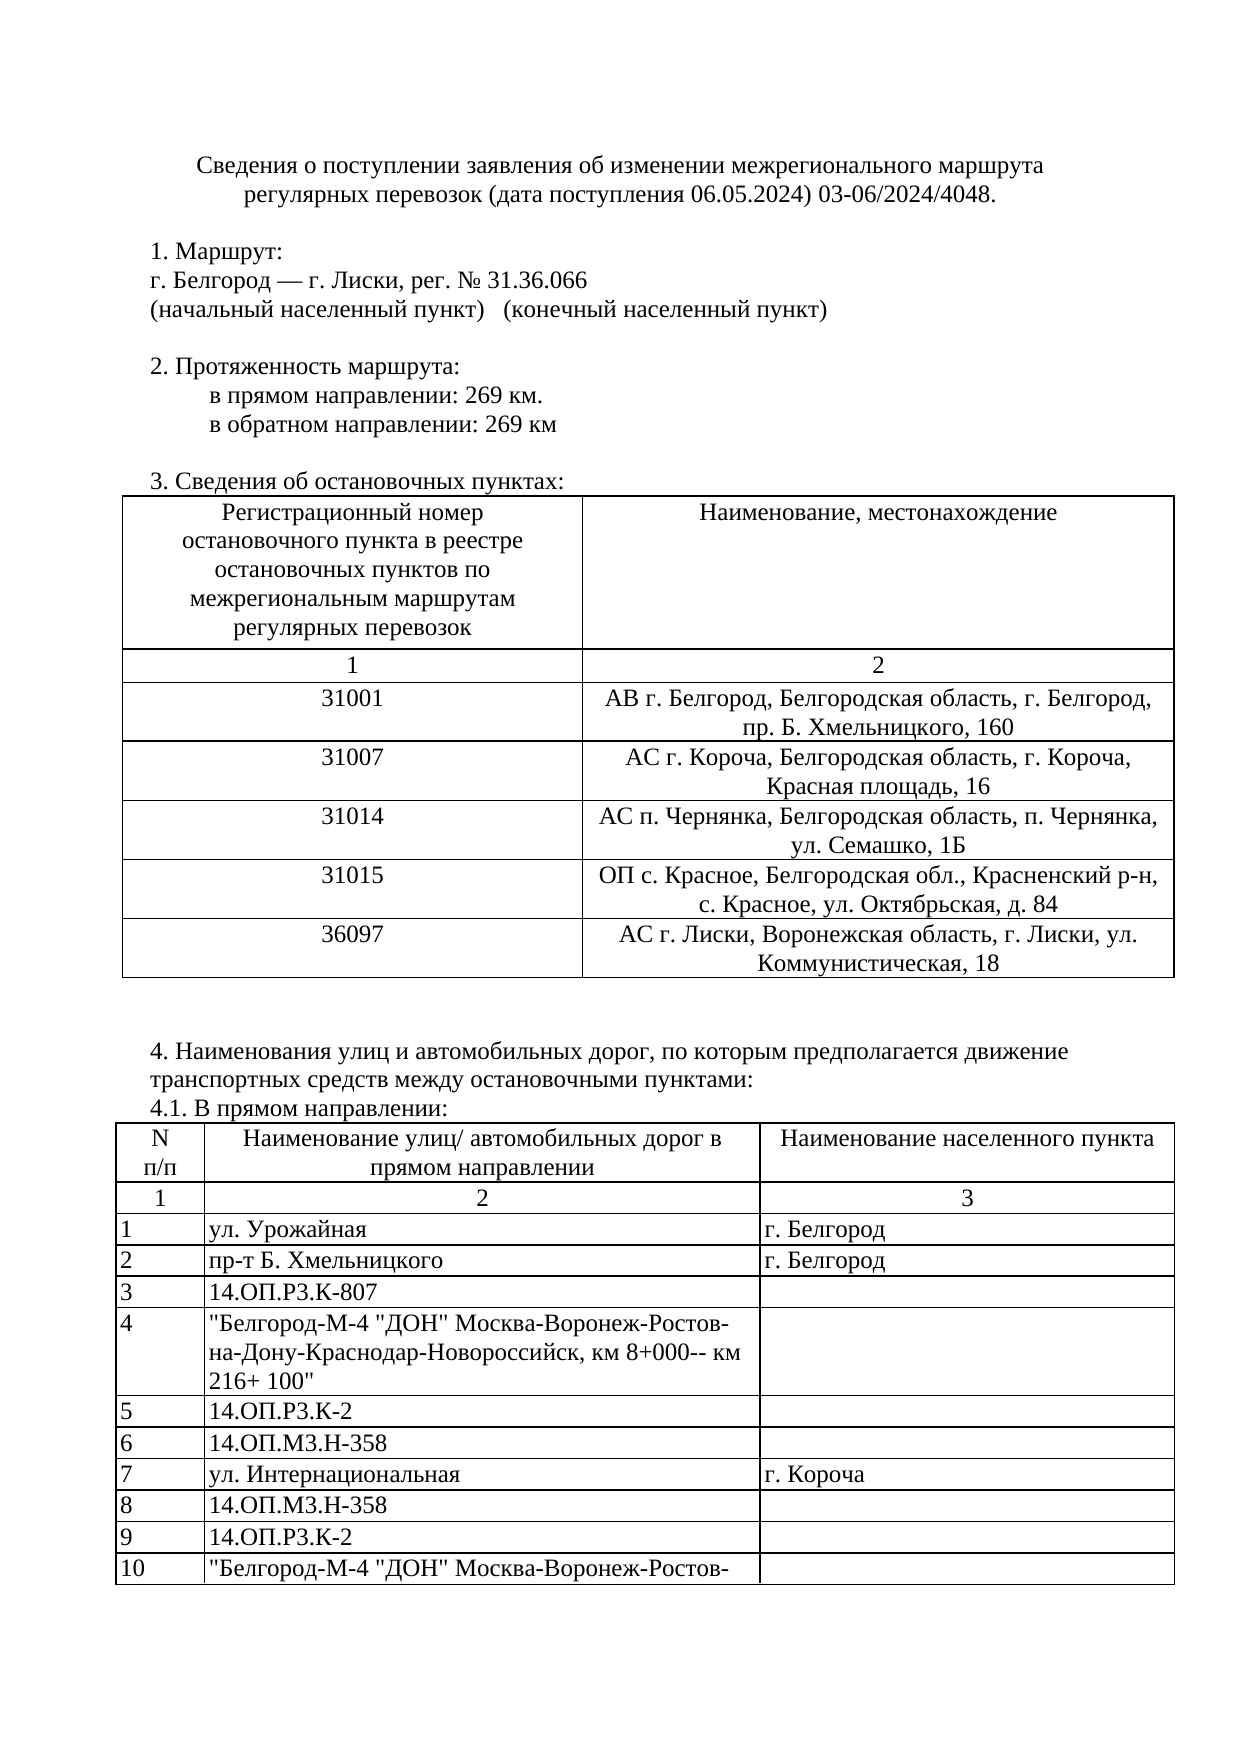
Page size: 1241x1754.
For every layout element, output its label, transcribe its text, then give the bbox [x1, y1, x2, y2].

table_cell [761, 1554, 1174, 1583]
table_cell ул. Интернациональная [205, 1459, 759, 1489]
table_cell 31001 [123, 683, 582, 740]
table_cell 6 [117, 1428, 204, 1458]
table_cell [761, 1522, 1174, 1552]
text 4.1. В прямом направлении: [150, 1093, 1090, 1122]
table_cell 1 [117, 1183, 204, 1212]
text 1. Маршрут: [150, 236, 1090, 265]
table_header N п/п [117, 1124, 204, 1181]
table_cell 36097 [123, 919, 582, 977]
table_cell 2 [117, 1246, 204, 1275]
table_cell АС г. Лиски, Воронежская область, г. Лиски, ул. Коммунистическая, 18 [583, 919, 1173, 977]
table_cell г. Белгород [761, 1214, 1174, 1244]
table_cell 5 [117, 1396, 204, 1426]
table_cell АС п. Чернянка, Белгородская область, п. Чернянка, ул. Семашко, 1Б [583, 801, 1173, 858]
text 3. Сведения об остановочных пунктах: [150, 466, 1090, 495]
table_header Наименование населенного пункта [761, 1124, 1174, 1181]
table_cell 31014 [123, 801, 582, 858]
table_cell г. Белгород [761, 1246, 1174, 1275]
table_cell 31015 [123, 860, 582, 918]
table_cell 14.ОП.М3.Н-358 [205, 1428, 759, 1458]
table_cell 1 [117, 1214, 204, 1244]
table_cell "Белгород-М-4 "ДОН" Москва-Воронеж-Ростов-на-Дону-Краснодар-Новороссийск, км 8+000-- км 216+ 100" [205, 1308, 759, 1395]
table_cell 7 [117, 1459, 204, 1489]
table_cell 8 [117, 1491, 204, 1521]
text г. Белгород — г. Лиски, рег. № 31.36.066 [150, 265, 1090, 294]
table_cell 14.ОП.Р3.К-2 [205, 1396, 759, 1426]
table_cell 14.ОП.М3.Н-358 [205, 1491, 759, 1521]
table_cell АВ г. Белгород, Белгородская область, г. Белгород, пр. Б. Хмельницкого, 160 [583, 683, 1173, 740]
table_cell ОП с. Красное, Белгородская обл., Красненский р-н, с. Красное, ул. Октябрьская, д. 84 [583, 860, 1173, 918]
table_cell 4 [117, 1308, 204, 1395]
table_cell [205, 1554, 759, 1583]
table_header Наименование, местонахождение [583, 497, 1173, 648]
text 4. Наименования улиц и автомобильных дорог, по которым предполагается движение транспортных средств между остановочными пунктами: [150, 1036, 1090, 1093]
table_header Наименование улиц/ автомобильных дорог в прямом направлении [205, 1124, 759, 1181]
text Сведения о поступлении заявления об изменении межрегионального маршрута регулярных перевозок (дата поступления 06.05.2024) 03-06/2024/4048. [150, 150, 1090, 207]
table_cell [761, 1428, 1174, 1458]
table_cell 1 [123, 650, 582, 681]
table_cell [761, 1396, 1174, 1426]
table_cell ул. Урожайная [205, 1214, 759, 1244]
table_cell 3 [761, 1183, 1174, 1212]
table_cell 2 [205, 1183, 759, 1212]
table_cell г. Короча [761, 1459, 1174, 1489]
text 2. Протяженность маршрута: [150, 351, 1090, 380]
table_cell 9 [117, 1522, 204, 1552]
text в обратном направлении: 269 км [150, 409, 1090, 437]
table_cell 10 [117, 1554, 204, 1583]
text (начальный населенный пункт) (конечный населенный пункт) [150, 294, 1090, 322]
table_cell 31007 [123, 742, 582, 799]
table_cell 3 [117, 1277, 204, 1307]
table_cell [761, 1491, 1174, 1521]
text в прямом направлении: 269 км. [150, 380, 1090, 409]
table_cell 14.ОП.Р3.К-2 [205, 1522, 759, 1552]
table_cell пр-т Б. Хмельницкого [205, 1246, 759, 1275]
table_cell 2 [583, 650, 1173, 681]
table_cell 14.ОП.Р3.К-807 [205, 1277, 759, 1307]
table_header Регистрационный номер остановочного пункта в реестре остановочных пунктов по межрегиональным маршрутам регулярных перевозок [123, 497, 582, 648]
table_cell [761, 1277, 1174, 1307]
table_cell [761, 1308, 1174, 1395]
table_cell АС г. Короча, Белгородская область, г. Короча, Красная площадь, 16 [583, 742, 1173, 799]
